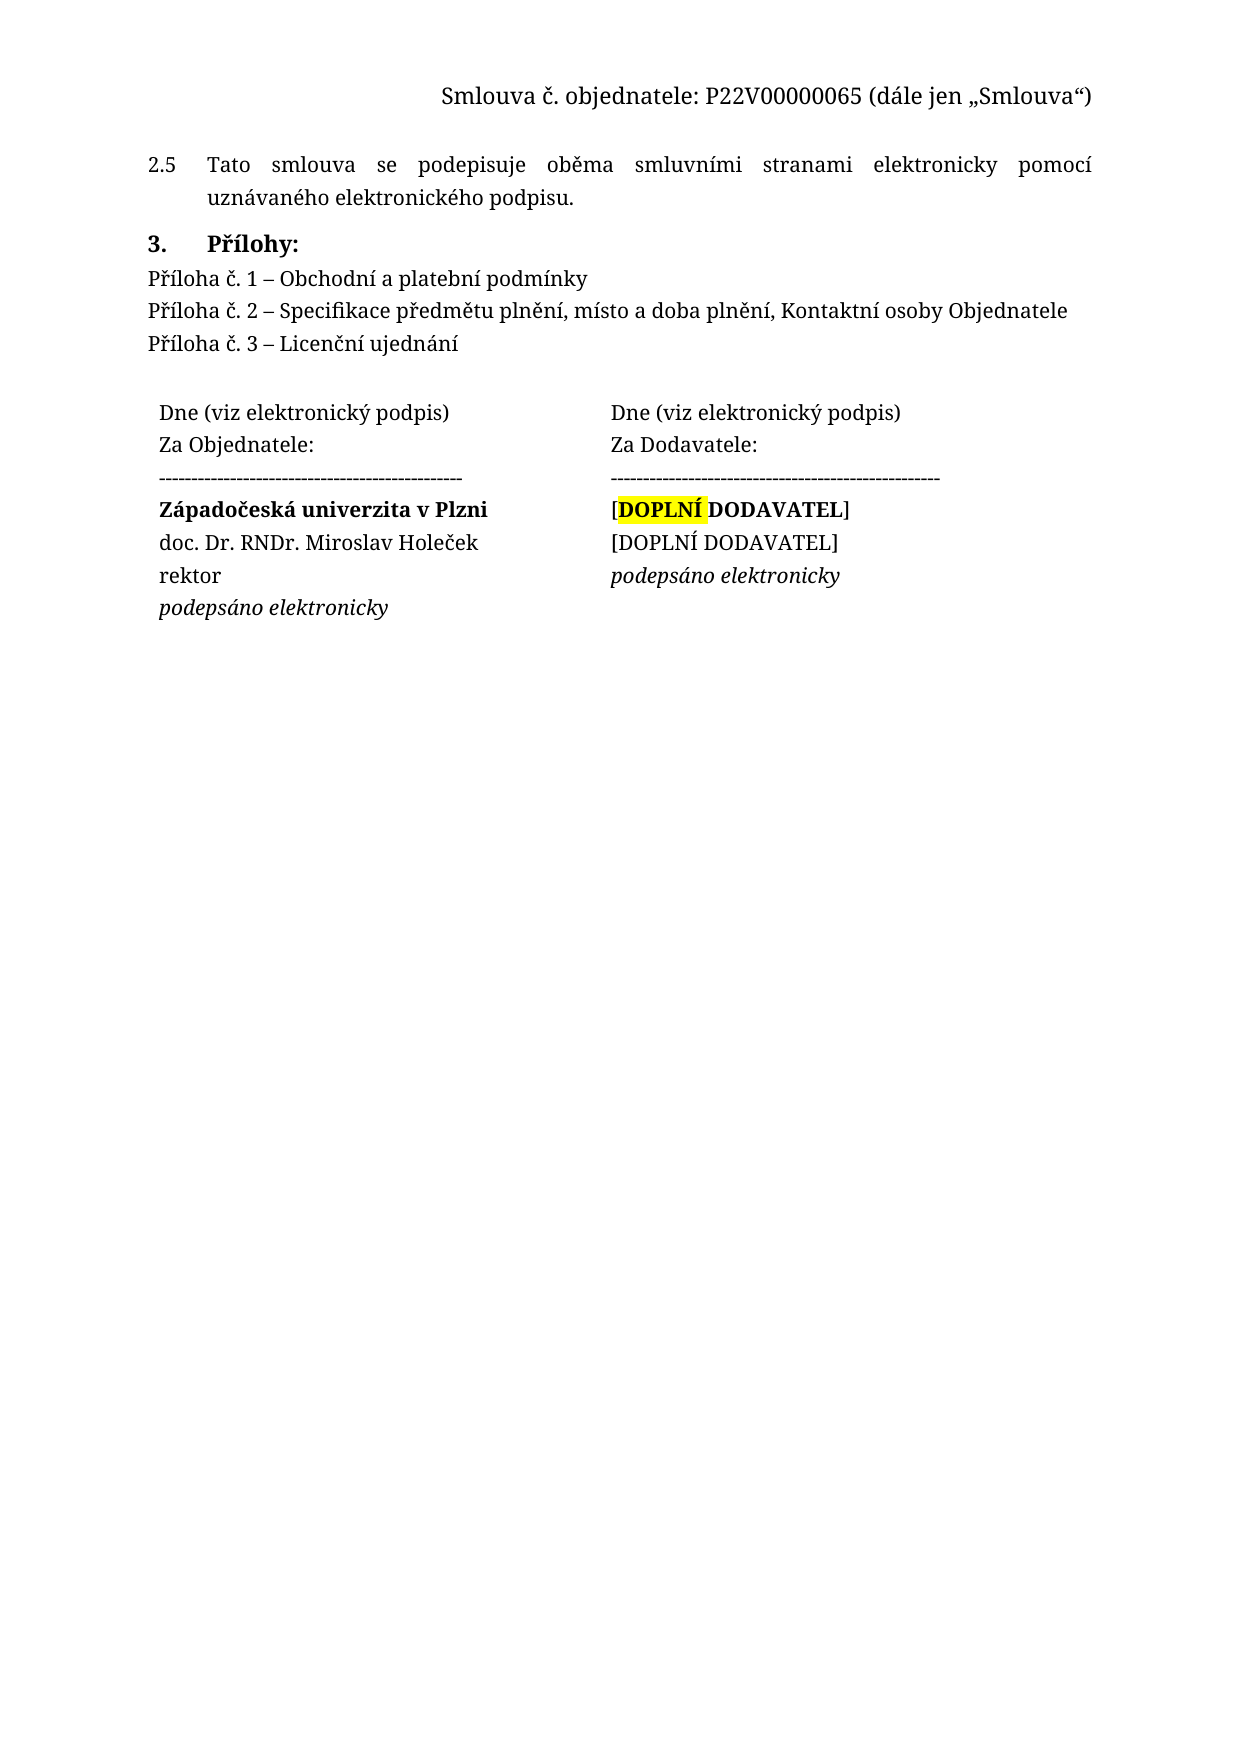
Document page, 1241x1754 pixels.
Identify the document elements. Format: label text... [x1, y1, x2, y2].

list Tato smlouva se podepisuje oběma smluvními stranami elektronicky pomocí uznávaného elektronického podpisu. [148, 150, 1092, 211]
text Příloha č. 3 – Licenční ujednání [148, 329, 1092, 358]
text Příloha č. 2 – Specifikace předmětu plnění, místo a doba plnění, Kontaktní osoby Objednatele [148, 297, 1092, 325]
list Přílohy: [148, 228, 1092, 259]
text Příloha č. 1 – Obchodní a platební podmínky [148, 264, 1092, 292]
table_header Dne (viz elektronický podpis) Za Dodavatele: --------------------------------------------------- [DOPLNÍ DODAVATEL] [DOPLNÍ DODAVATEL] podepsáno elektronicky [599, 398, 1051, 626]
table_header Dne (viz elektronický podpis) Za Objednatele: ----------------------------------------------- Západočeská univerzita v Plzni doc. Dr. RNDr. Miroslav Holeček rektor podepsáno elektronicky [148, 398, 599, 626]
